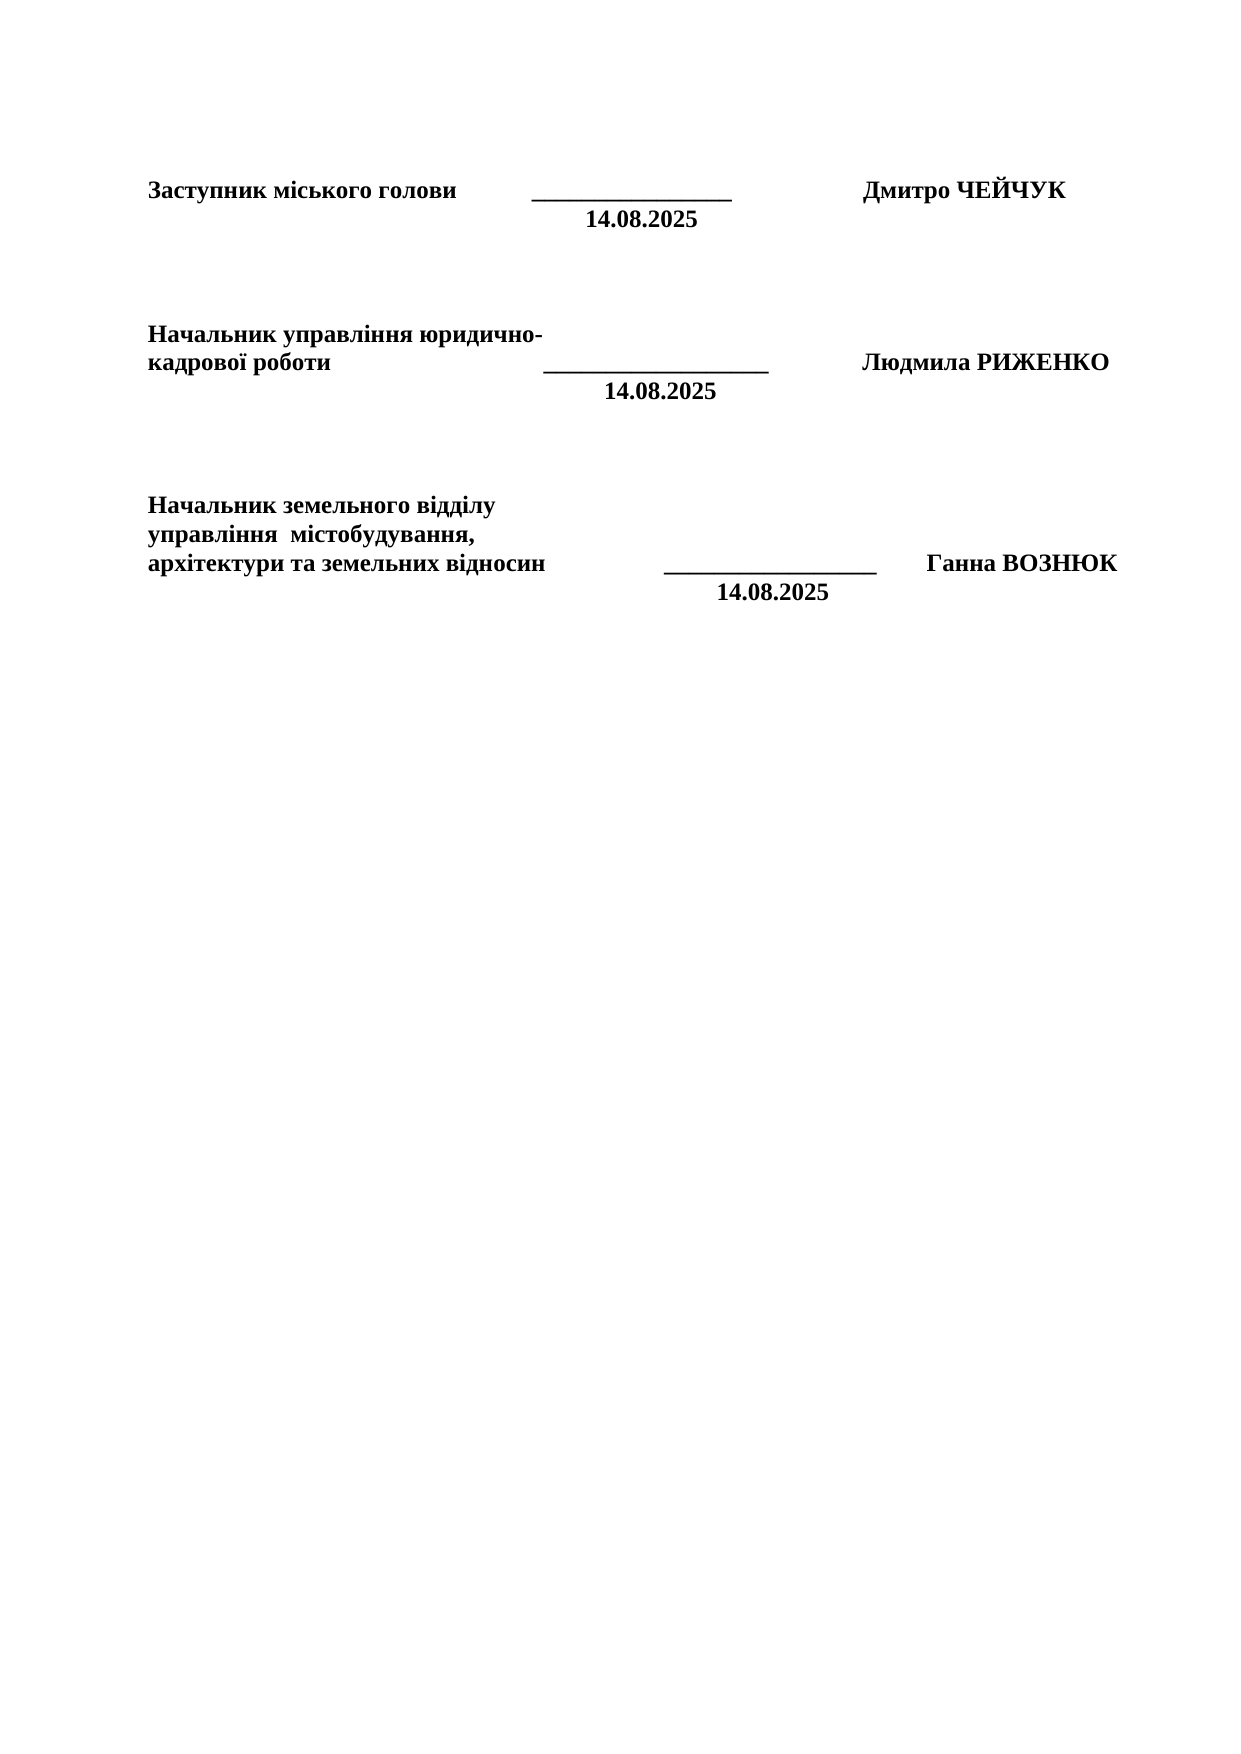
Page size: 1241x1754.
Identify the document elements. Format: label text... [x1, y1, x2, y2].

text 14.08.2025 [148, 376, 1152, 490]
text Начальник земельного відділу [148, 490, 1152, 519]
text кадрової роботи __________________ Людмила РИЖЕНКО [148, 347, 1152, 376]
text Начальник управління юридично- [148, 290, 1152, 347]
text 14.08.2025 [148, 577, 1152, 605]
text управління містобудування, [148, 519, 1152, 548]
text 14.08.2025 [148, 204, 1152, 261]
text архітектури та земельних відносин _________________ Ганна ВОЗНЮК [148, 548, 1152, 577]
text Заступник міського голови ________________ Дмитро ЧЕЙЧУК [148, 175, 1152, 204]
